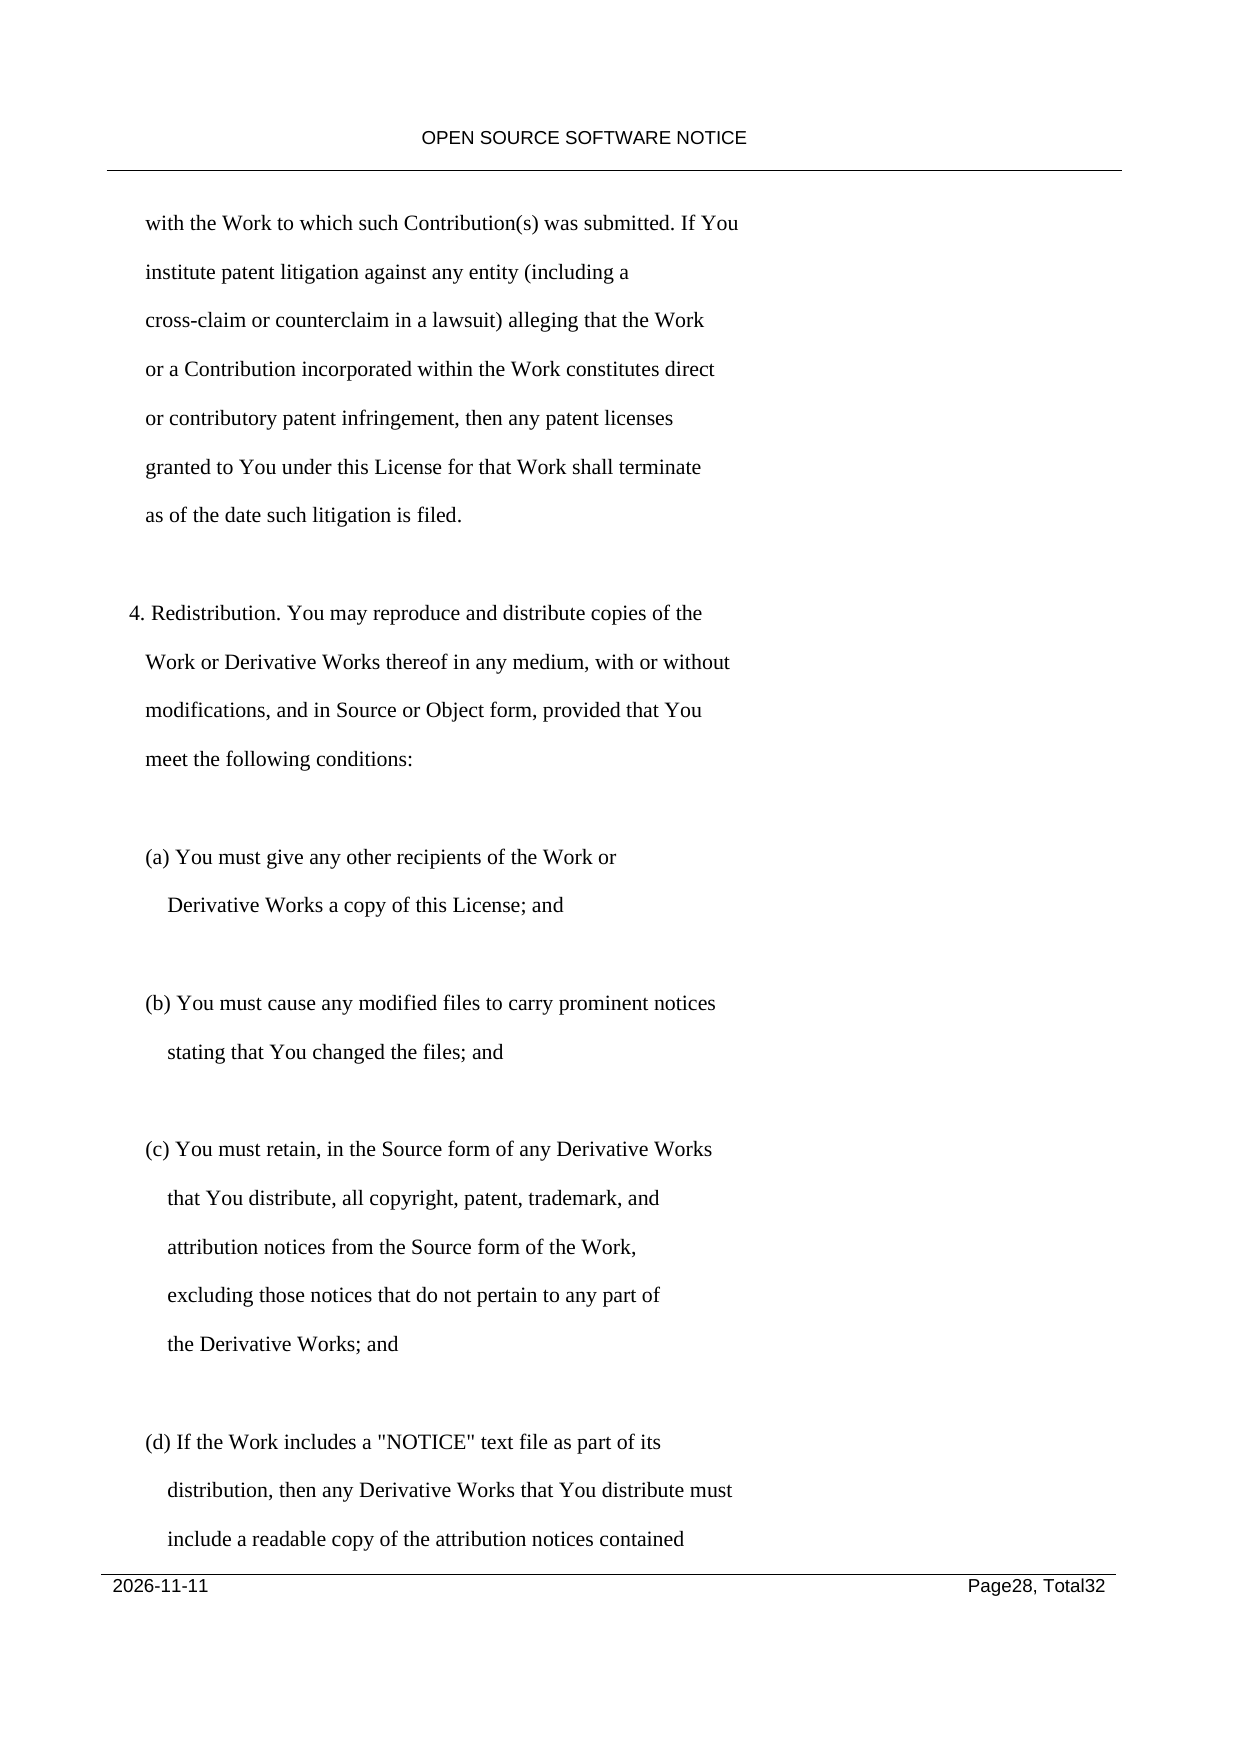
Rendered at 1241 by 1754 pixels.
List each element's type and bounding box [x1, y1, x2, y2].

text [112, 206, 1128, 1555]
